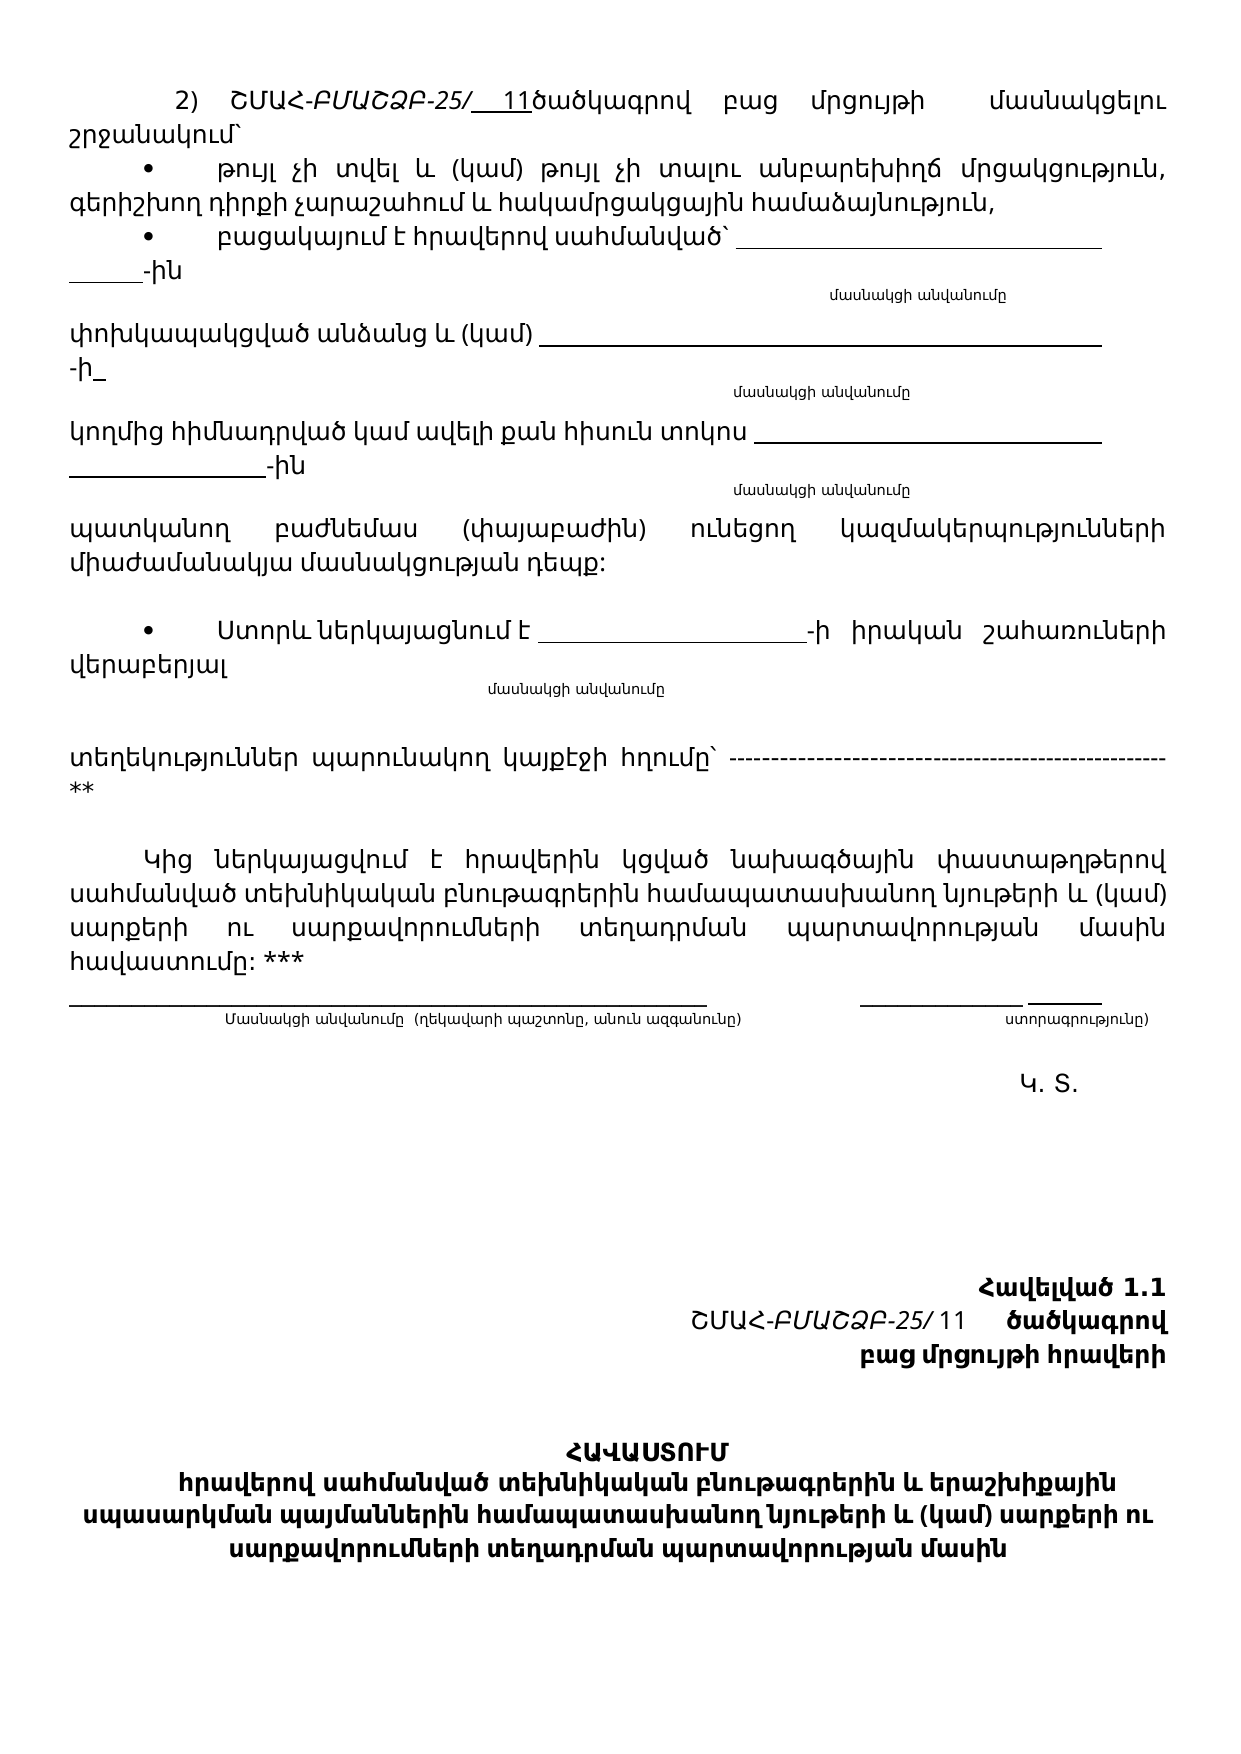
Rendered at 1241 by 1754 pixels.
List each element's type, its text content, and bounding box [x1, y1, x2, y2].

list Ստորև ներկայացնում է -ի իրական շահառուների վերաբերյալ [69, 613, 1167, 681]
text մասնակցի անվանումը [69, 681, 1167, 710]
subtitle Հավելված 1.1 [69, 1273, 1167, 1302]
text պատկանող բաժնեմաս (փայաբաժին) ունեցող կազմակերպությունների միաժամանակյա մասնակցության դեպք: [69, 511, 1167, 579]
list բացակայում է հրավերով սահմանված` -ին [69, 219, 1167, 287]
text բաց մրցույթի հրավերի [69, 1336, 1167, 1370]
text մասնակցի անվանումը [69, 384, 1167, 413]
text մասնակցի անվանումը [69, 287, 1167, 316]
subtitle հրավերով սահմանված տեխնիկական բնութագրերին և երաշխիքային սպասարկման պայմաններին համապատասխանող նյութերի և (կամ) սարքերի ու սարքավորումների տեղադրման պարտավորության մասին [69, 1468, 1167, 1565]
text տեղեկություններ պարունակող կայքէջի հղումը՝ ----------------------------------------------------** [69, 739, 1167, 807]
text 2) ՇՄԱՀ-ԲՄԱՇՁԲ-25/ 11ծածկագրով բաց մրցույթի մասնակցելու շրջանակում` [69, 82, 1167, 151]
text մասնակցի անվանումը [69, 481, 1167, 511]
text ___________________________________________________ _____________ Մասնակցի անվանումը (ղեկավարի պաշտոնը, անուն ազգանունը) ստորագրությունը) [69, 978, 1167, 1041]
text փոխկապակցված անձանց և (կամ) -ի [69, 316, 1167, 384]
list թույլ չի տվել և (կամ) թույլ չի տալու անբարեխիղճ մրցակցություն, գերիշխող դիրքի չարաշահում և հակամրցակցային համաձայնություն, [69, 151, 1167, 219]
text ՇՄԱՀ-ԲՄԱՇՁԲ-25/ 11 ծածկագրով [69, 1302, 1167, 1336]
text Կից ներկայացվում է հրավերին կցված նախագծային փաստաթղթերով սահմանված տեխնիկական բնութագրերին համապատասխանող նյութերի և (կամ) սարքերի ու սարքավորումների տեղադրման պարտավորության մասին հավաստումը: *** [69, 841, 1167, 978]
text կողմից հիմնադրված կամ ավելի քան հիսուն տոկոս -ին [69, 413, 1167, 481]
subtitle ՀԱՎԱՍՏՈՒՄ [69, 1438, 1167, 1468]
text Կ. Տ. [69, 1070, 1167, 1099]
